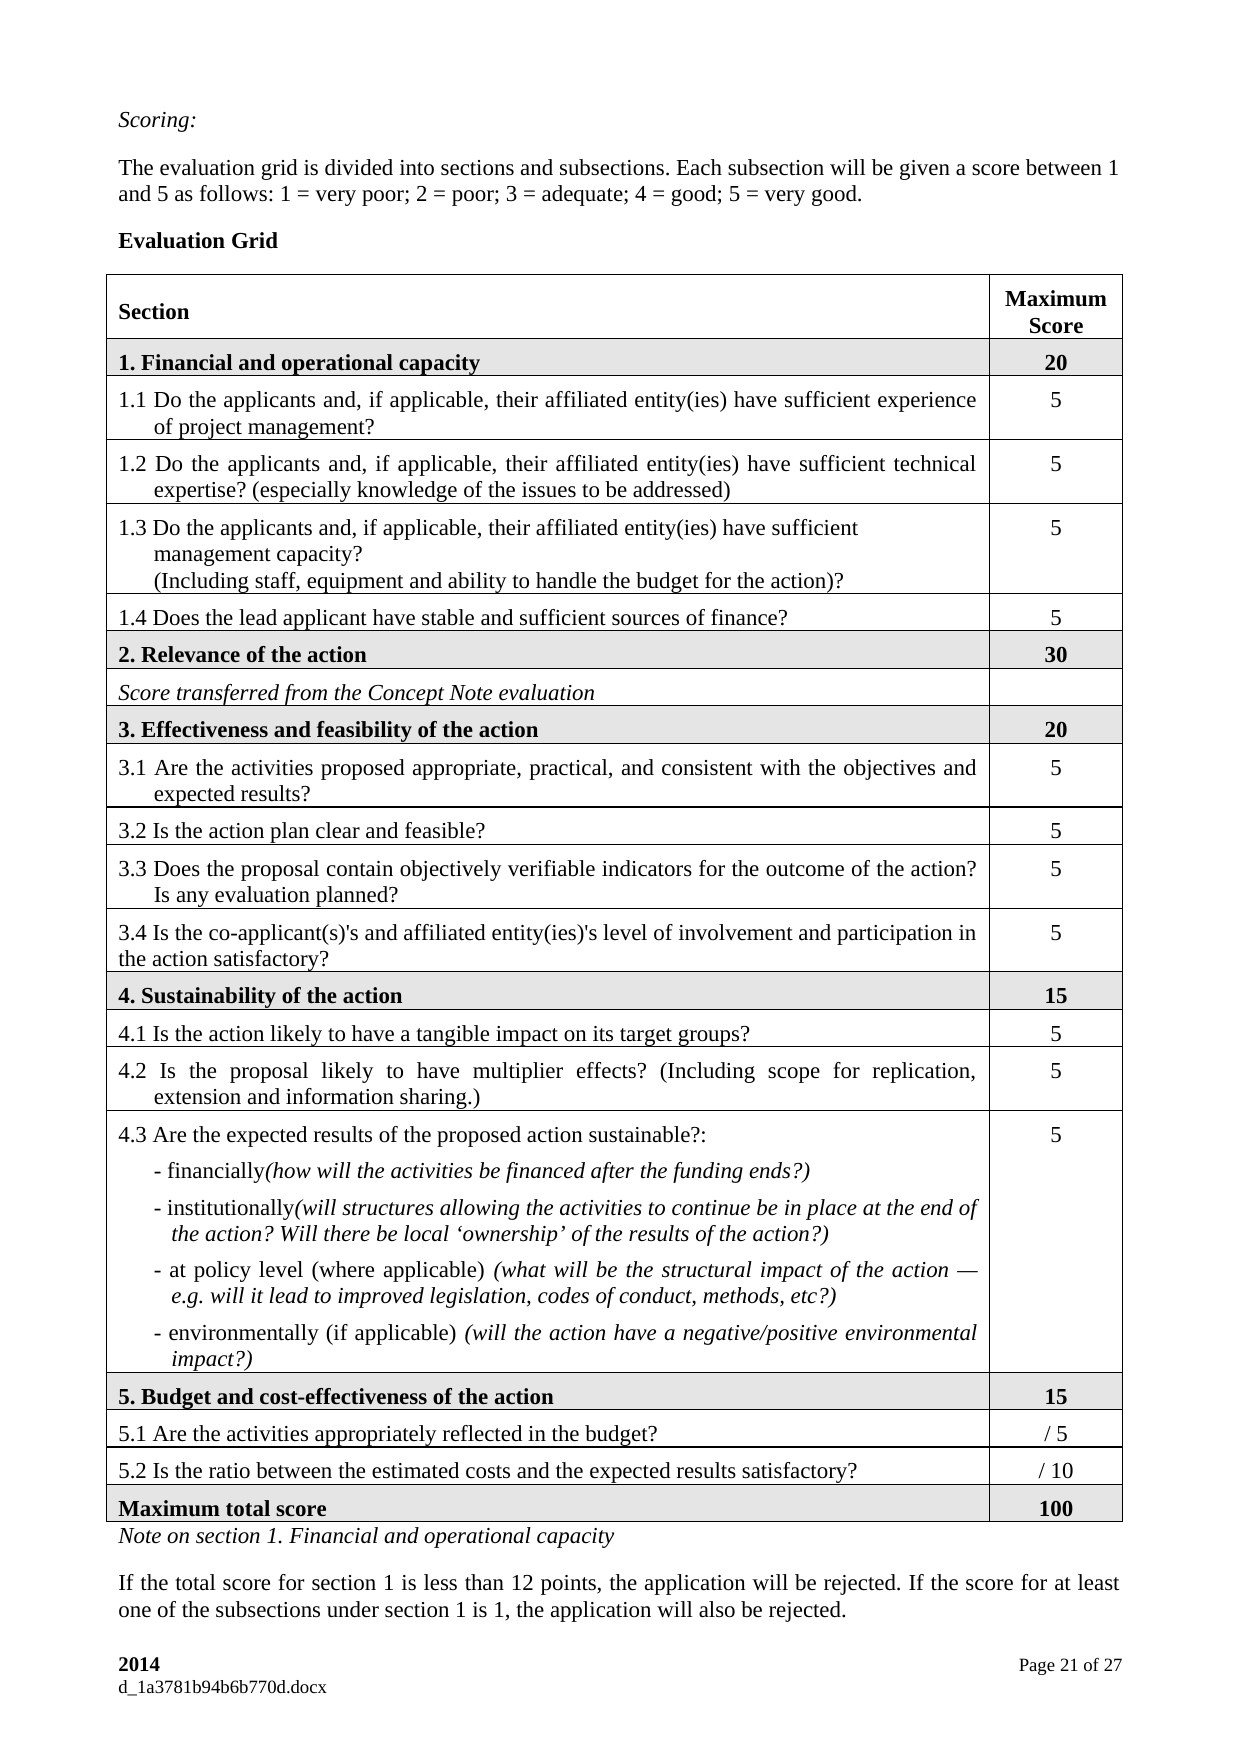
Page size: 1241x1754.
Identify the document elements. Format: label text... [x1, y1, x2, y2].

table_cell 5 [990, 594, 1122, 630]
text Note on section 1. Financial and operational capacity [118, 1522, 1122, 1549]
table_cell 100 [990, 1485, 1122, 1521]
table_cell 1.1 Do the applicants and, if applicable, their affiliated entity(ies) have sufficient experience of project management? [107, 376, 989, 439]
table_cell 5. Budget and cost-effectiveness of the action [107, 1373, 989, 1409]
table_cell 20 [990, 339, 1122, 375]
table_cell / 10 [990, 1448, 1122, 1484]
table_cell 5.1 Are the activities appropriately reflected in the budget? [107, 1410, 989, 1446]
table_cell Maximum total score [107, 1485, 989, 1521]
text If the total score for section 1 is less than 12 points, the application will be rejected. If the score for at least one of the subsections under section 1 is 1, the application will also be rejected. [118, 1569, 1122, 1622]
table_cell 1.3 Do the applicants and, if applicable, their affiliated entity(ies) have sufficient management capacity? (Including staff, equipment and ability to handle the budget for the action)? [107, 504, 989, 593]
table_cell 5 [990, 1047, 1122, 1110]
text Evaluation Grid [118, 227, 1122, 253]
table_cell 3. Effectiveness and feasibility of the action [107, 706, 989, 743]
table_cell 1.4 Does the lead applicant have stable and sufficient sources of finance? [107, 594, 989, 630]
table_cell 15 [990, 1373, 1122, 1409]
table_cell 5 [990, 744, 1122, 806]
table_cell 5 [990, 504, 1122, 593]
table_cell Score transferred from the Concept Note evaluation [107, 669, 989, 705]
text The evaluation grid is divided into sections and subsections. Each subsection will be given a score between 1 and 5 as follows: 1 = very poor; 2 = poor; 3 = adequate; 4 = good; 5 = very good. [118, 153, 1122, 206]
table_cell 5 [990, 376, 1122, 439]
table_cell 2. Relevance of the action [107, 631, 989, 668]
table_cell 3.2 Is the action plan clear and feasible? [107, 808, 989, 844]
table_cell 4.1 Is the action likely to have a tangible impact on its target groups? [107, 1010, 989, 1046]
table_cell 5.2 Is the ratio between the estimated costs and the expected results satisfactory? [107, 1448, 989, 1484]
table_cell 4. Sustainability of the action [107, 972, 989, 1009]
table_cell 20 [990, 706, 1122, 743]
table_header Section [107, 275, 989, 338]
table_cell 3.4 Is the co-applicant(s)'s and affiliated entity(ies)'s level of involvement and participation in the action satisfactory? [107, 909, 989, 971]
table_cell / 5 [990, 1410, 1122, 1446]
table_cell 5 [990, 440, 1122, 503]
table_cell 3.1 Are the activities proposed appropriate, practical, and consistent with the objectives and expected results? [107, 744, 989, 806]
table_cell 15 [990, 972, 1122, 1009]
table_cell 5 [990, 1010, 1122, 1046]
table_cell 4.3 Are the expected results of the proposed action sustainable?: - financially(how will the activities be financed after the funding ends?) - institutionally(will structures allowing the activities to continue be in place at the end of the action? Will there be local ‘ownership’ of the results of the action?) - at policy level (where applicable) (what will be the structural impact of the action — e.g. will it lead to improved legislation, codes of conduct, methods, etc?) - environmentally (if applicable) (will the action have a negative/positive environmental impact?) [107, 1111, 989, 1372]
table_header Maximum Score [990, 275, 1122, 338]
table_cell 5 [990, 1111, 1122, 1372]
table_cell 5 [990, 808, 1122, 844]
table_cell 1. Financial and operational capacity [107, 339, 989, 375]
table_cell 4.2 Is the proposal likely to have multiplier effects? (Including scope for replication, extension and information sharing.) [107, 1047, 989, 1110]
table_cell 5 [990, 845, 1122, 907]
table_cell 30 [990, 631, 1122, 668]
table_cell [990, 669, 1122, 705]
text Scoring: [118, 106, 1122, 133]
table_cell 1.2 Do the applicants and, if applicable, their affiliated entity(ies) have sufficient technical expertise? (especially knowledge of the issues to be addressed) [107, 440, 989, 503]
table_cell 5 [990, 909, 1122, 971]
table_cell 3.3 Does the proposal contain objectively verifiable indicators for the outcome of the action? Is any evaluation planned? [107, 845, 989, 907]
